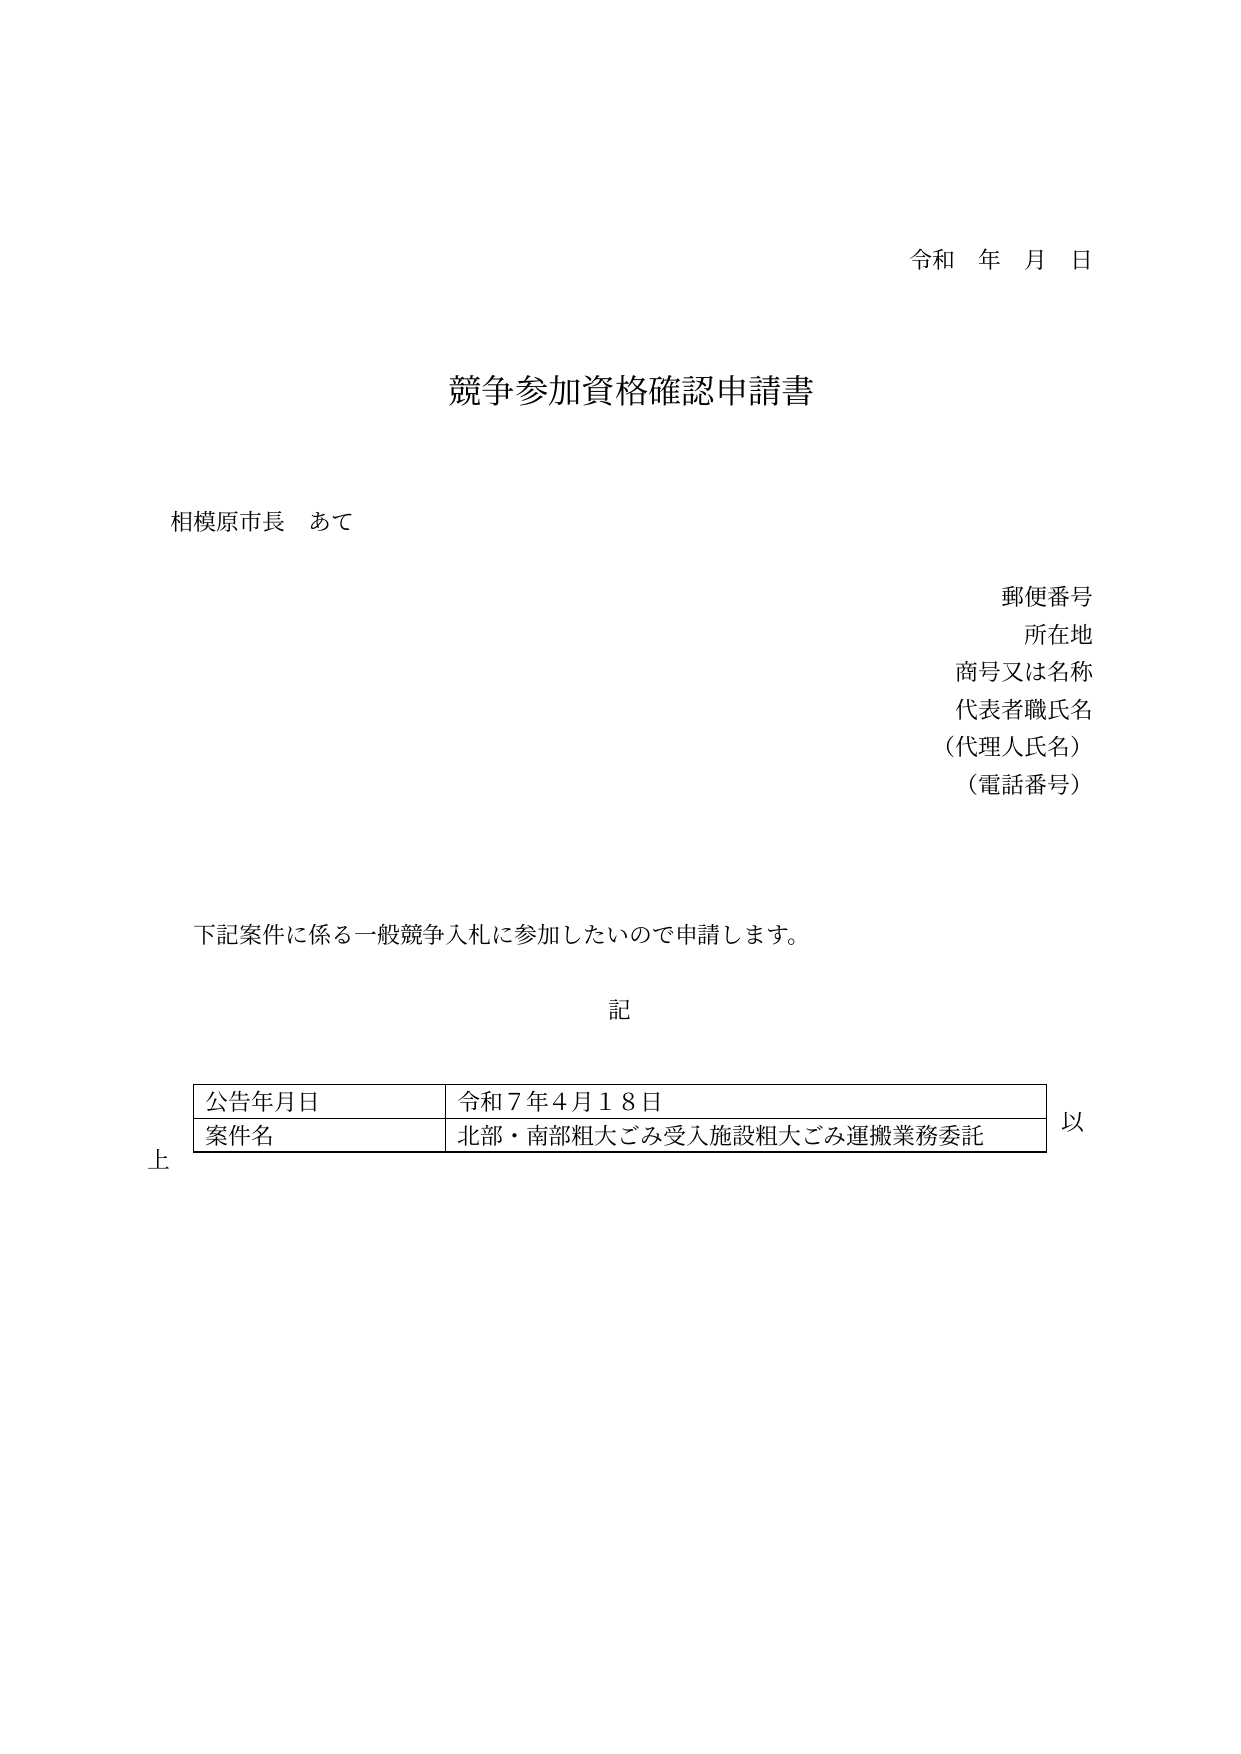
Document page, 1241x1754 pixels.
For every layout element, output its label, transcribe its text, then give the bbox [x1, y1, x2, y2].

table_cell 案件名 [194, 1119, 445, 1151]
table_header 公告年月日 [194, 1085, 445, 1117]
text （電話番号） [171, 764, 1092, 802]
text 商号又は名称 [171, 652, 1092, 689]
text 令和 年 月 日 [148, 239, 1092, 277]
text 競争参加資格確認申請書 [171, 352, 1092, 427]
text 下記案件に係る一般競争入札に参加したいので申請します。 [171, 914, 1092, 952]
table_cell 北部・南部粗大ごみ受入施設粗大ごみ運搬業務委託 [446, 1119, 1046, 1151]
text 郵便番号 [171, 577, 1092, 614]
text 以 上 [148, 1102, 1092, 1177]
table_header 令和７年４月１８日 [446, 1085, 1046, 1117]
subtitle 記 [148, 989, 1092, 1027]
text （代理人氏名） [171, 727, 1092, 764]
text 所在地 [171, 614, 1092, 652]
text 相模原市長 あて [171, 502, 1092, 539]
text 代表者職氏名 [171, 689, 1092, 727]
